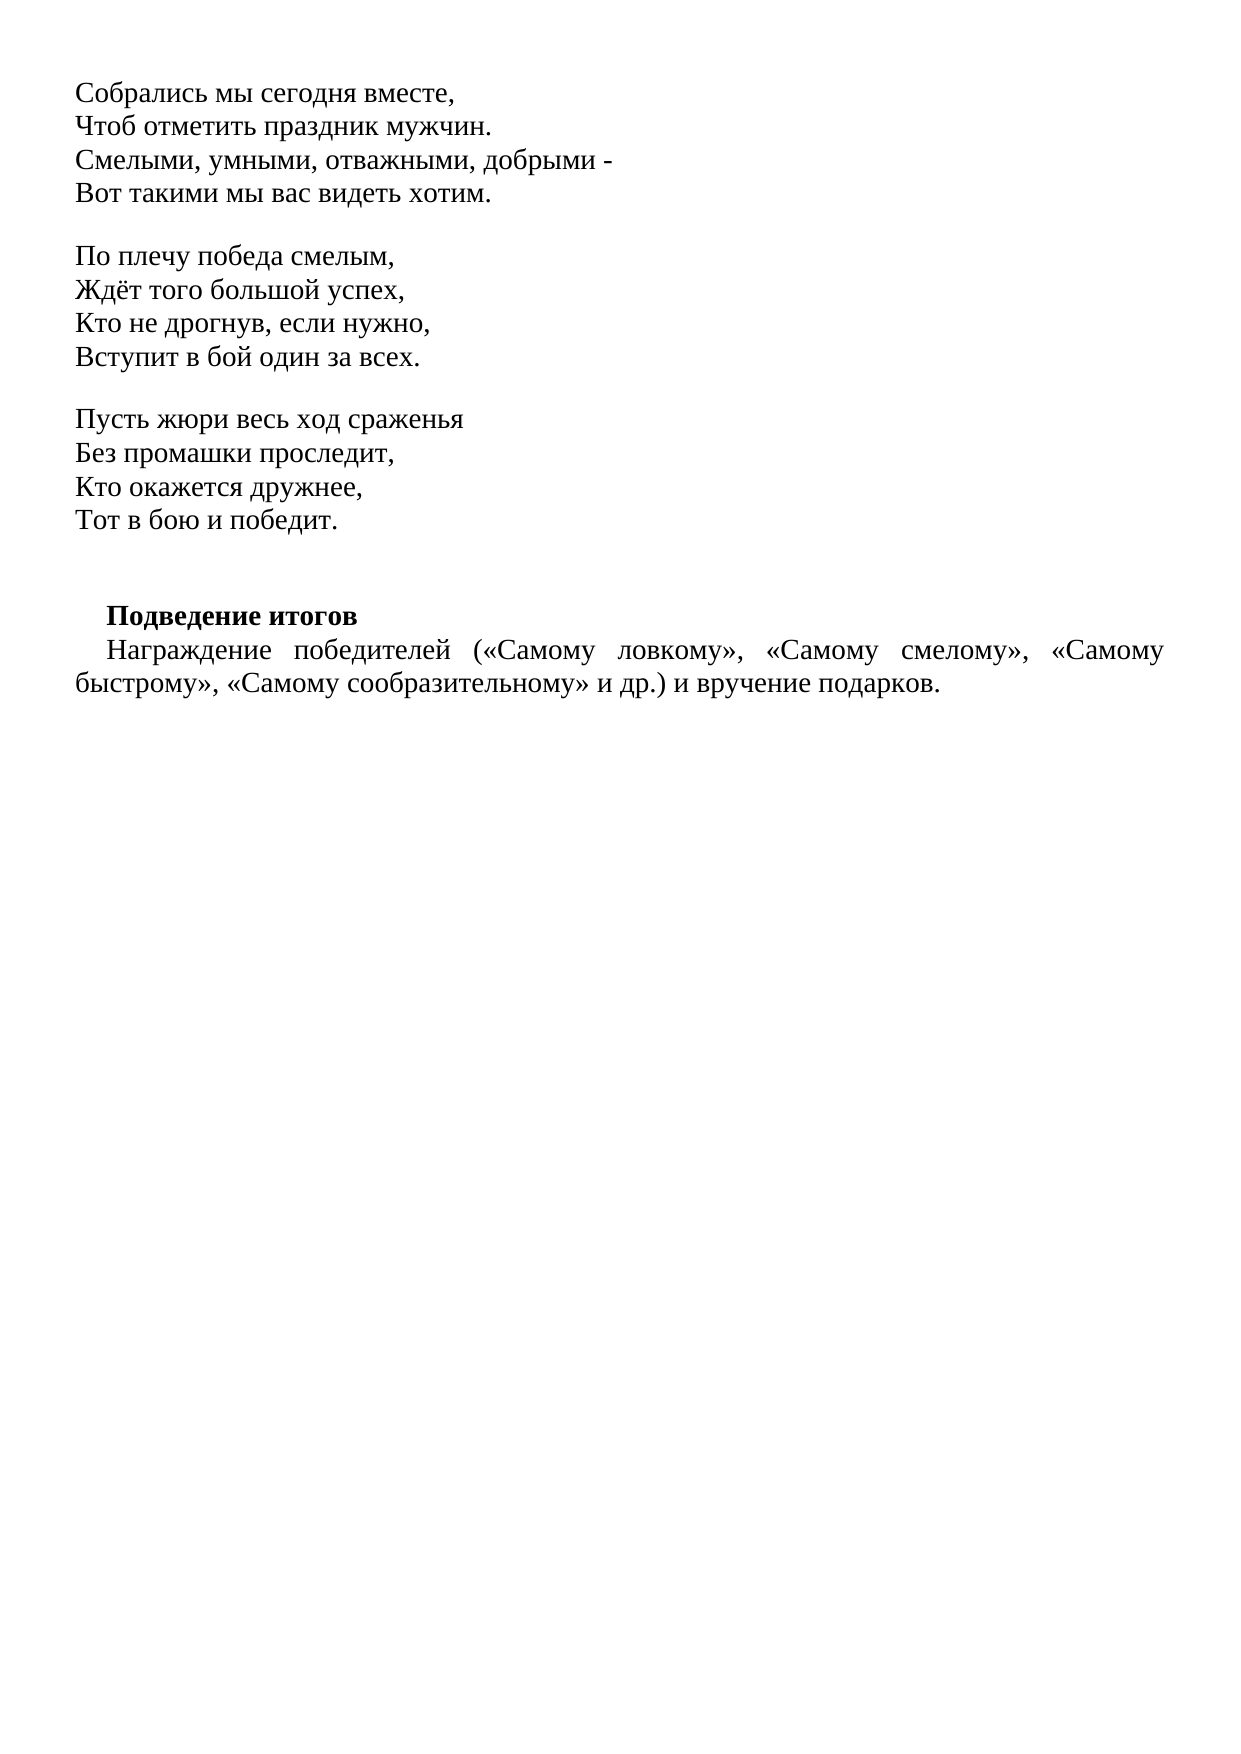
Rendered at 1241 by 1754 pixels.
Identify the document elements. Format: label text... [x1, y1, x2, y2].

text Награждение победителей («Самому ловкому», «Самому смелому», «Самому быстрому», «Самому сообразительному» и др.) и вручение подарков. [75, 632, 1165, 699]
text Пусть жюри весь ход сраженья Без промашки проследит, Кто окажется дружнее, Тот в бою и победит. [75, 402, 1165, 536]
text Собрались мы сегодня вместе, Чтоб отметить праздник мужчин. Смелыми, умными, отважными, добрыми - Вот такими мы вас видеть хотим. [75, 75, 1165, 209]
text По плечу победа смелым, Ждёт того большой успех, Кто не дрогнув, если нужно, Вступит в бой один за всех. [75, 238, 1165, 372]
text Подведение итогов [75, 598, 1165, 632]
